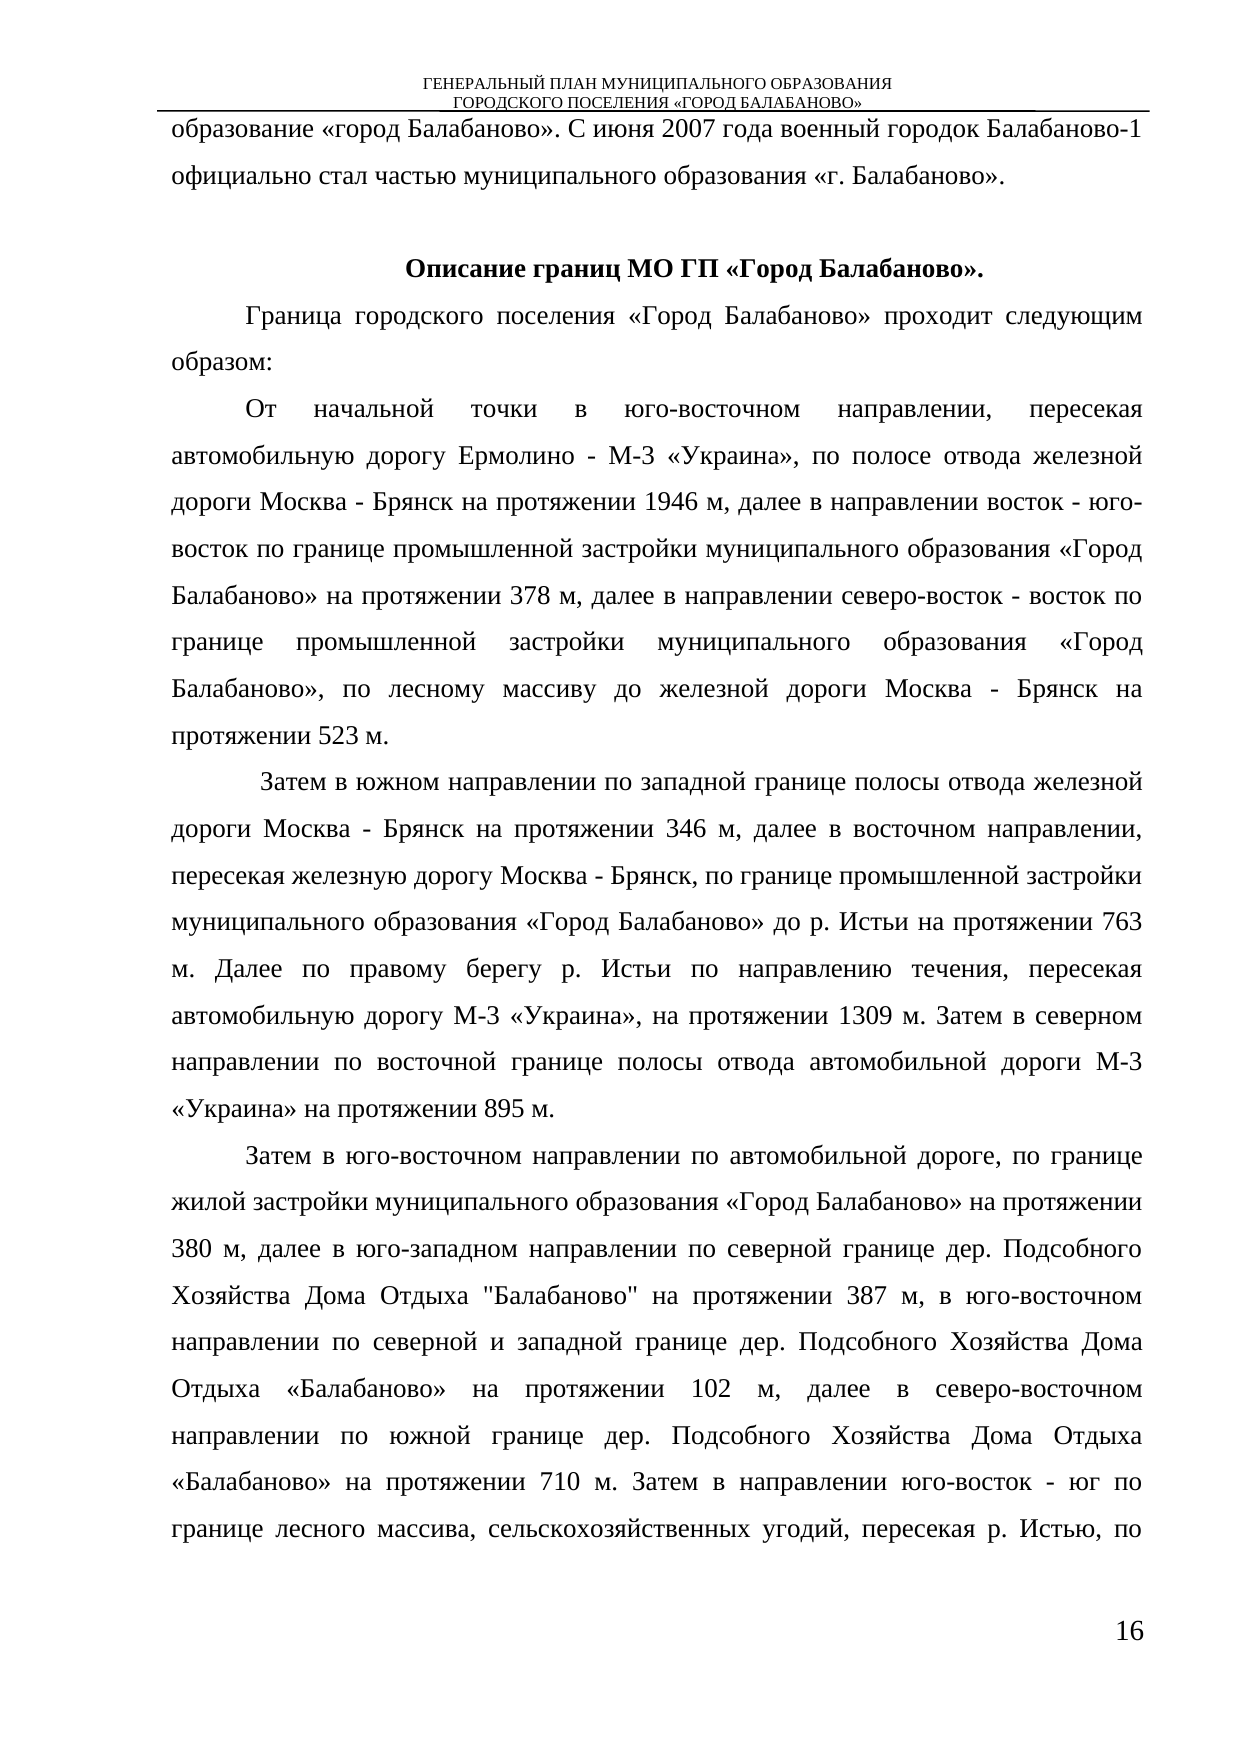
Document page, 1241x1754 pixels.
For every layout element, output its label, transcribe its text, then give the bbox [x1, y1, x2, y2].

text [171, 1139, 1144, 1543]
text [171, 112, 1144, 190]
text Описание границ МО ГП «Город Балабаново». [171, 252, 1144, 283]
text Затем в южном направлении по западной границе полосы отвода железной дороги Москва - Брянск на протяжении 346 м, далее в восточном направлении, пересекая железную дорогу Москва - Брянск, по границе промышленной застройки муниципального образования «Город Балабаново» до р. Истьи на протяжении 763 м. Далее по правому берегу р. Истьи по направлению течения, пересекая автомобильную дорогу М-3 «Украина», на протяжении 1309 м. Затем в северном направлении по восточной границе полосы отвода автомобильной дороги М-3 «Украина» на протяжении 895 м. [171, 766, 1144, 1123]
text От начальной точки в юго-восточном направлении, пересекая автомобильную дорогу Ермолино - М-3 «Украина», по полосе отвода железной дороги Москва - Брянск на протяжении 1946 м, далее в направлении восток - юго-восток по границе промышленной застройки муниципального образования «Город Балабаново» на протяжении 378 м, далее в направлении северо-восток - восток по границе промышленной застройки муниципального образования «Город Балабаново», по лесному массиву до железной дороги Москва - Брянск на протяжении 523 м. [171, 392, 1144, 750]
text Граница городского поселения «Город Балабаново» проходит следующим образом: [171, 299, 1144, 377]
